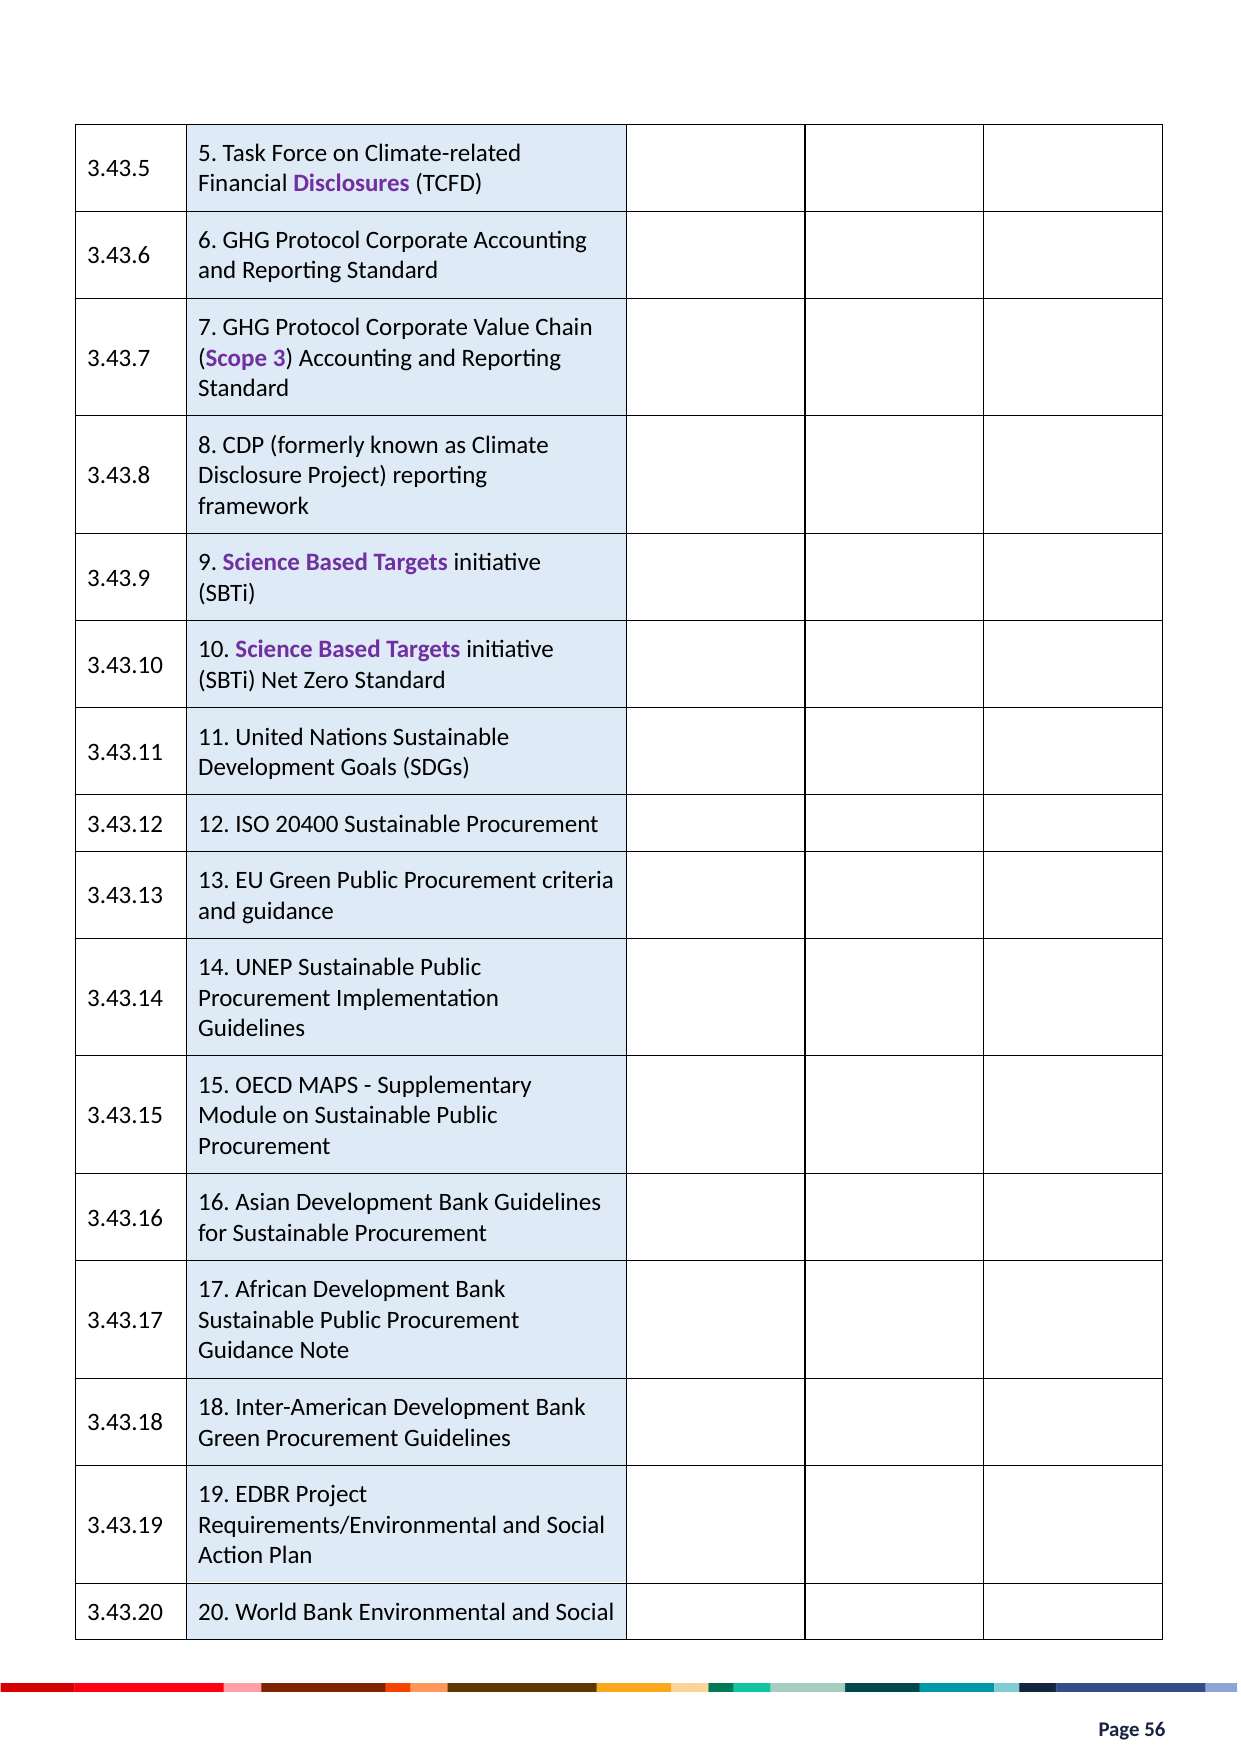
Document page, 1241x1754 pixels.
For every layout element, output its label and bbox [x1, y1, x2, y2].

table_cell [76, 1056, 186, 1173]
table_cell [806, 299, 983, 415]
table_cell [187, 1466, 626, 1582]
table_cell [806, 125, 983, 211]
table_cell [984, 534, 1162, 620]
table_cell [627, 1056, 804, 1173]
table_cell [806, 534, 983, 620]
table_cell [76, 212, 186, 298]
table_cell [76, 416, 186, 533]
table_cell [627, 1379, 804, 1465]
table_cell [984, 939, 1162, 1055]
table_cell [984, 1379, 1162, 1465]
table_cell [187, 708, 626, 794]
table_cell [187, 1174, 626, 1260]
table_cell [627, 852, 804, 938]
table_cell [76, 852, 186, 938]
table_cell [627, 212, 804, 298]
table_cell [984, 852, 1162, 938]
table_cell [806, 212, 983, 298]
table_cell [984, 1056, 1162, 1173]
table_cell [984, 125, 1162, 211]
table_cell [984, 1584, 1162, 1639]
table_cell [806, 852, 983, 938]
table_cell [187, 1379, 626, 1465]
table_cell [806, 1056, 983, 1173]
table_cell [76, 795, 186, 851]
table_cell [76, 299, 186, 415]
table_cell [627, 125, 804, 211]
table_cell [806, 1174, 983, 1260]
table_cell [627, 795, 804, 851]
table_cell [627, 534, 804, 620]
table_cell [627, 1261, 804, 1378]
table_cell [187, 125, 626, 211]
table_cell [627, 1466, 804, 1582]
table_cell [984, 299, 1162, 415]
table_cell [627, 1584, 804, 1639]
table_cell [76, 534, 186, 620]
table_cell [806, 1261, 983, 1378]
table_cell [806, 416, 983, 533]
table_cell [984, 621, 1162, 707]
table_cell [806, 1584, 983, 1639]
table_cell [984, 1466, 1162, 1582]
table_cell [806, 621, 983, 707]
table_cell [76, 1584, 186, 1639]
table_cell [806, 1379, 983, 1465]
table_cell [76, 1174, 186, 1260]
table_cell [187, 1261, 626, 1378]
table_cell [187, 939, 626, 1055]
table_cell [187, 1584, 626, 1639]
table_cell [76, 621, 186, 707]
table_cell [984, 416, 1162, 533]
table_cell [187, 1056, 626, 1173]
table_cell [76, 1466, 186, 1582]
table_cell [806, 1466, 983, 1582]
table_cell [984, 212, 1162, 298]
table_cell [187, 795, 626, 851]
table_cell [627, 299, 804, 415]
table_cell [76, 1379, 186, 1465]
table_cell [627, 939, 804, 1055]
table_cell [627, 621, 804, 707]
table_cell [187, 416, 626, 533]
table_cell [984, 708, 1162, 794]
picture [0, 1683, 1236, 1692]
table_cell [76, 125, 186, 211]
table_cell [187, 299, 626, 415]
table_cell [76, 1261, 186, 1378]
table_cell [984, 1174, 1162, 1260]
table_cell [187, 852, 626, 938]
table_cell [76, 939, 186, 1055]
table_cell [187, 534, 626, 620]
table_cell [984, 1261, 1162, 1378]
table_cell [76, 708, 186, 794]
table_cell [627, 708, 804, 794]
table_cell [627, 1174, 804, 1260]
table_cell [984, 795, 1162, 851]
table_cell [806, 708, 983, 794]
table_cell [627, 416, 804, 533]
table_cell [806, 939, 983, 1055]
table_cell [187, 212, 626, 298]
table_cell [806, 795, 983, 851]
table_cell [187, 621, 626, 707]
